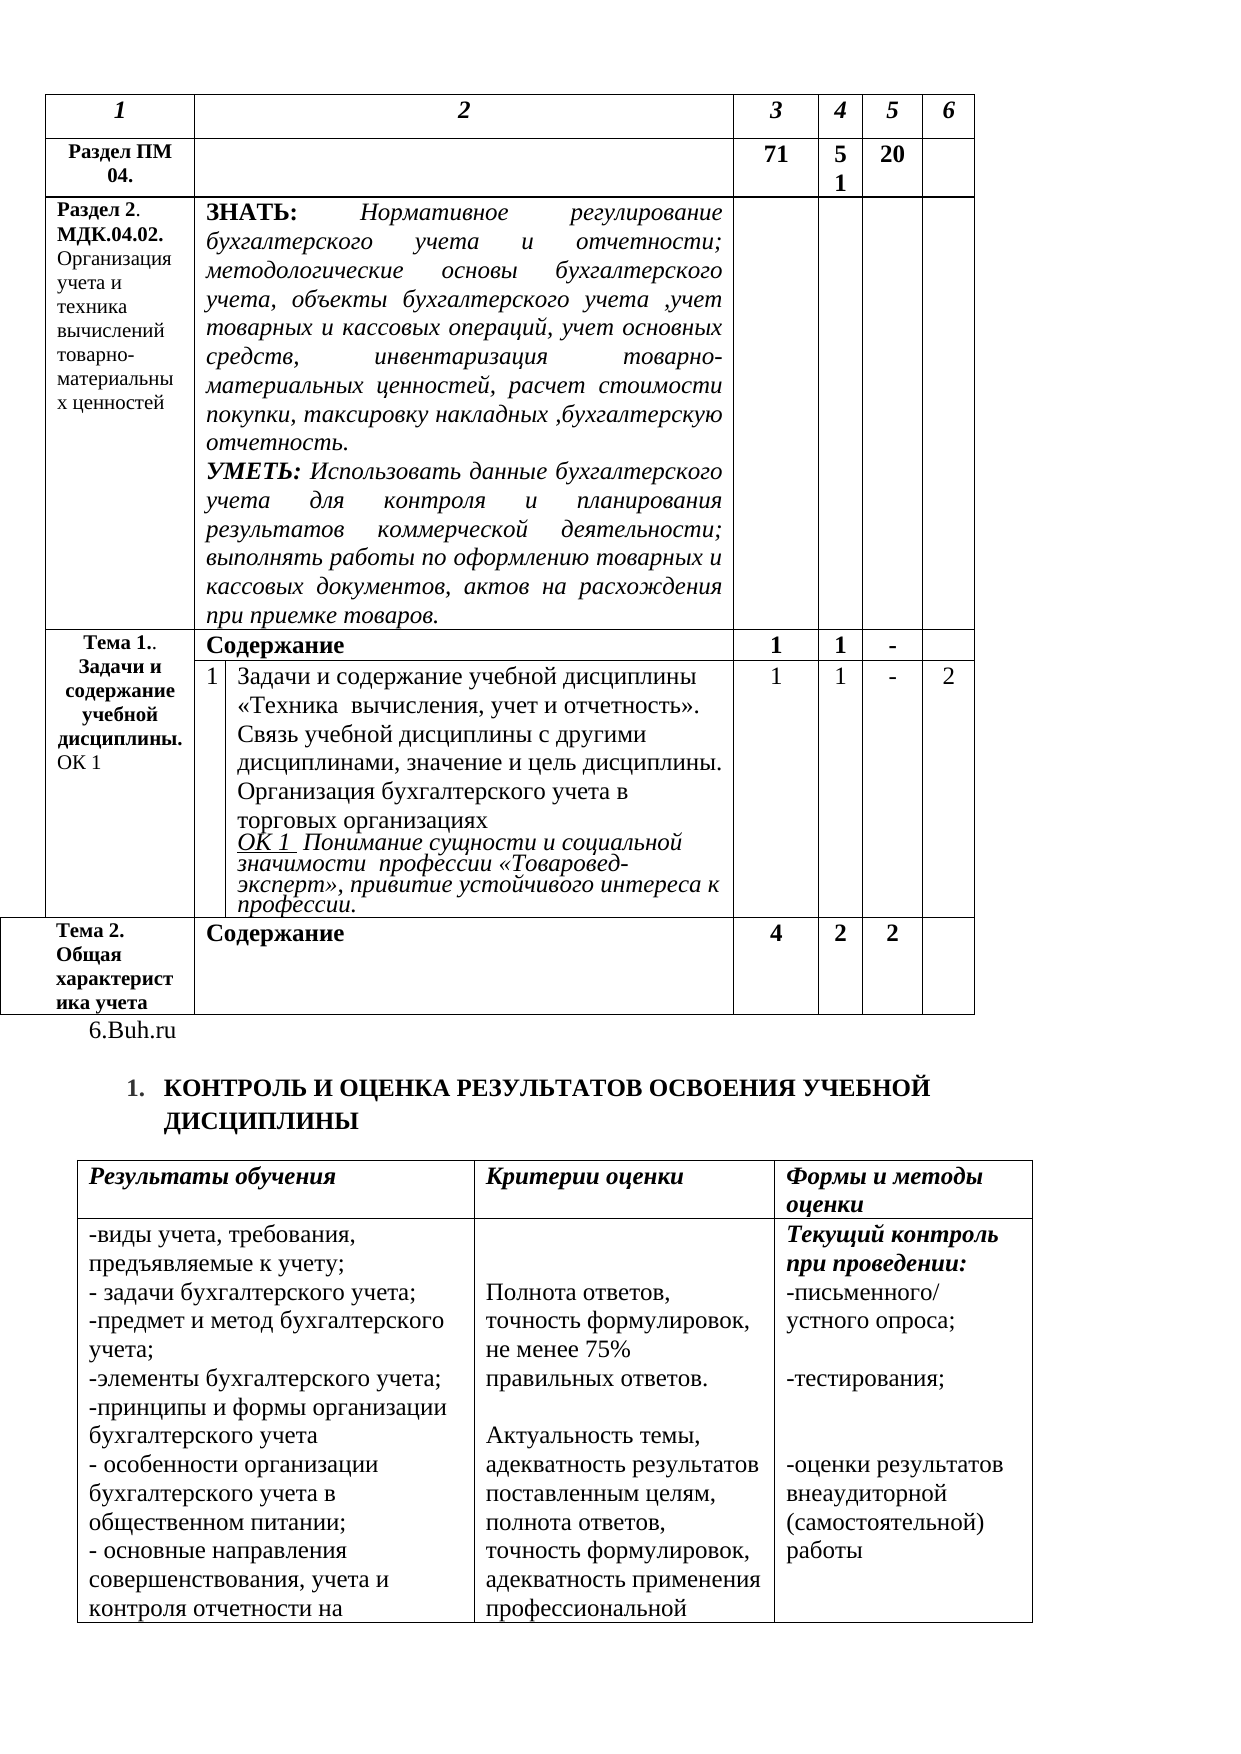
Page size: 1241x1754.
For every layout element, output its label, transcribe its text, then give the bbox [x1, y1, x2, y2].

table_header Результаты обучения [78, 1161, 474, 1218]
table_cell Полнота ответов, точность формулировок, не менее 75% правильных ответов. Актуальность темы, адекватность результатов поставленным целям, полнота ответов, точность формулировок, адекватность применения профессиональной терминологии [475, 1219, 774, 1622]
table_cell -виды учета, требования, предъявляемые к учету; - задачи бухгалтерского учета; -предмет и метод бухгалтерского учета; -элементы бухгалтерского учета; -принципы и формы организации бухгалтерского учета - особенности организации бухгалтерского учета в общественном питании; - основные направления совершенствования, учета и контроля отчетности на современном этапе; - формы документов, применяемых в организациях питания, их классификацию; - требования, предъявляемые к содержанию и оформлению документов; - права, обязанности и ответственность главного бухгалтера; - понятие цены, ее элементы, виды цен, понятие калькуляции и порядок определения розничных цен на продукцию собственного производства; - понятие товарооборота предприятий питания, его виды и методы расчета. - сущность плана-меню, его назначение, виды, порядок составления; -правила документального оформления движения материальных ценностей; - источники поступления продуктов и тары; -правила оприходования товаров и тары материально-ответственными лицами, реализованных и отпущенных товаров; -методику осуществления контроля за товарными запасами; -понятие и виды товарных потерь, методику их списания; -методику проведения инвентаризации и выявления ее результатов; - понятие материальной ответственности, ее документальное оформление, отчетность материально-ответственных лиц; - порядок оформления и учета доверенностей; - ассортимент меню и цены на готовую продукцию на день принятия платежей; - правила торговли; - виды оплаты по платежам; - виды и правила осуществления кассовых операций; - правила и порядок расчетов с потребителями при оплате наличными деньгами и при безналичной форме оплаты; - правила поведения, степень ответственности за правильность расчетов с потребителями; [78, 1219, 474, 1622]
table_header Формы и методы оценки [775, 1161, 1032, 1218]
text 6.Buh.ru [89, 563, 1063, 1044]
table_header Критерии оценки [475, 1161, 774, 1218]
list КОНТРОЛЬ И ОЦЕНКА РЕЗУЛЬТАТОВ ОСВОЕНИЯ УЧЕБНОЙ ДИСЦИПЛИНЫ [126, 1073, 1063, 1135]
table_cell Текущий контроль при проведении: -письменного/устного опроса; -тестирования; -оценки результатов внеаудиторной (самостоятельной) работы Промежуточная аттестация в форме дифференцированного зачета, который может быть проведен в дистанционном формате на платформе ZOOM /MOODLE/ [775, 1219, 1032, 1622]
